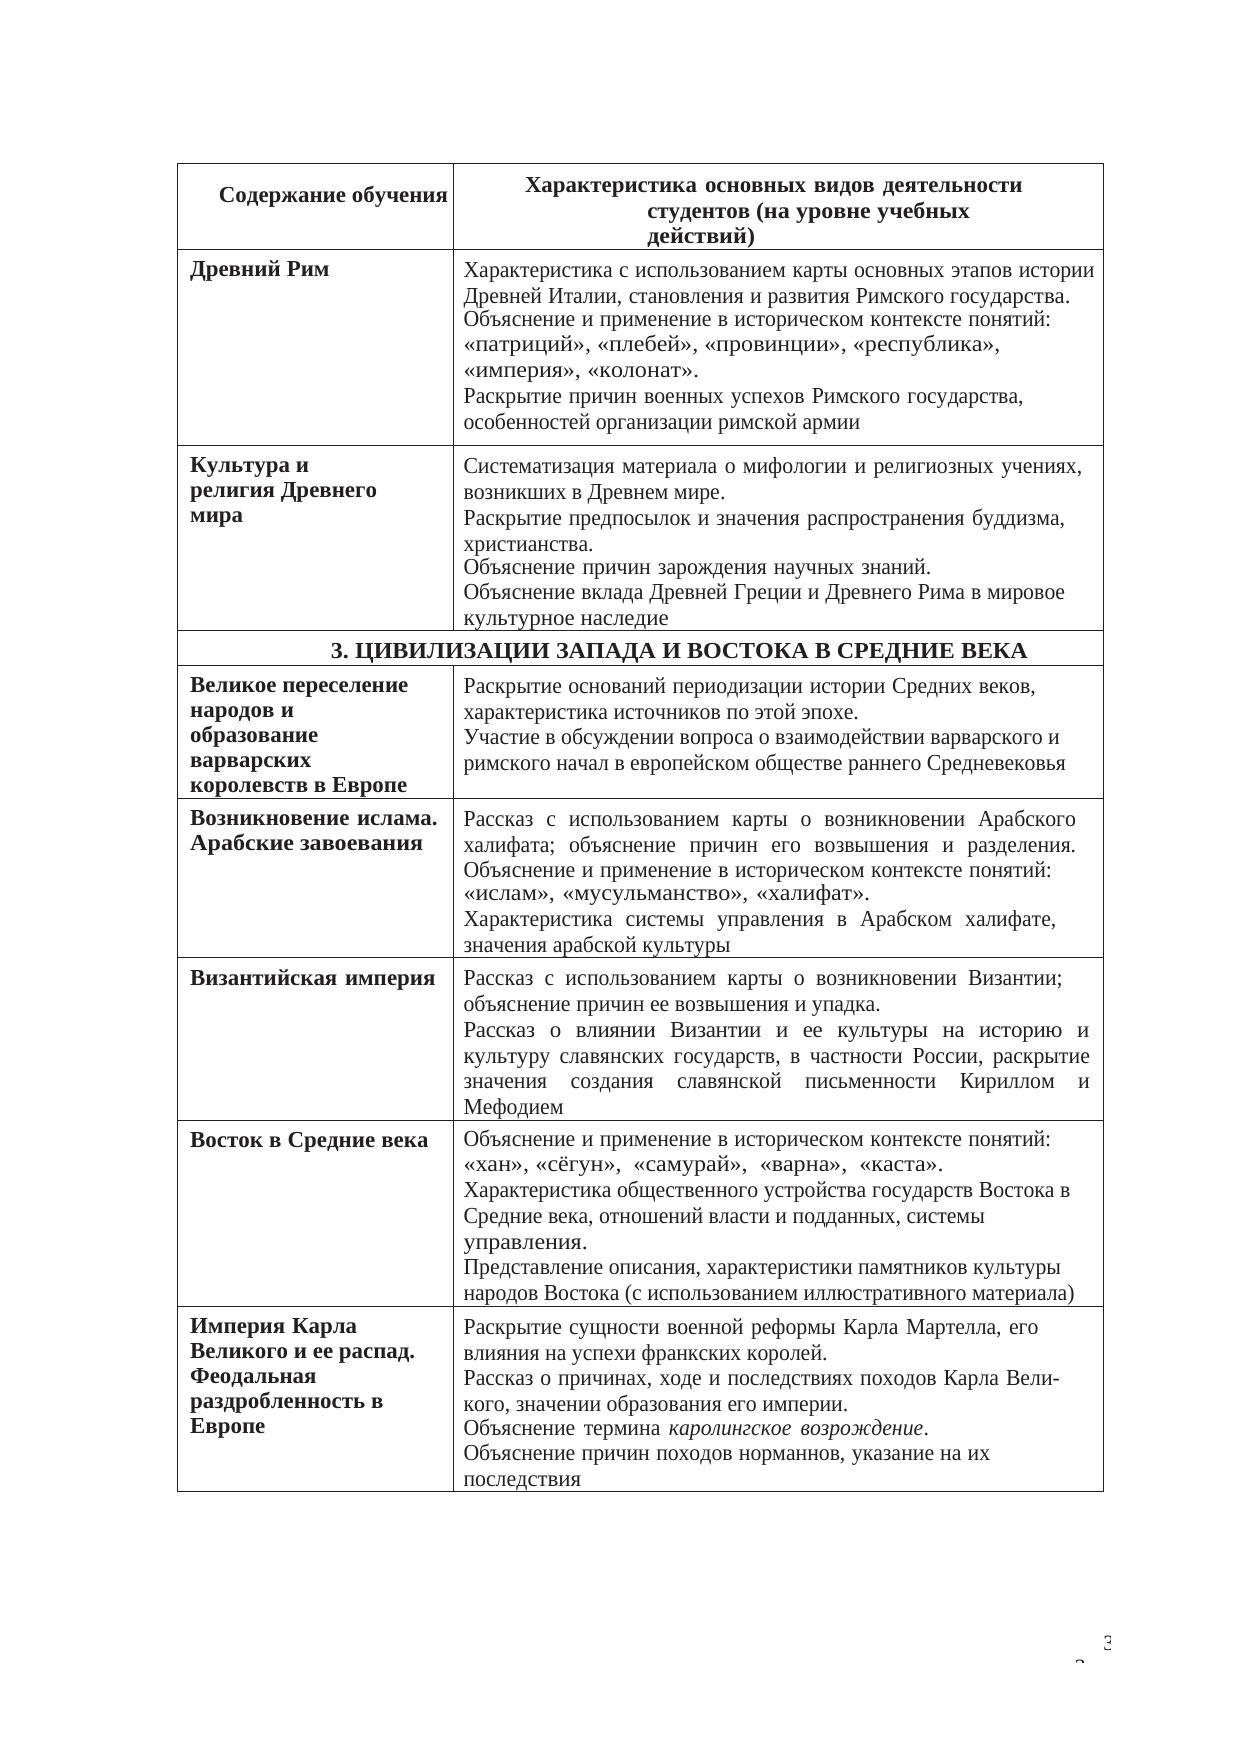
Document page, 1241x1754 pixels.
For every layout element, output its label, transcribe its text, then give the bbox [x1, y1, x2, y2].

table_cell Империя Карла Великого и ее распад. Феодальная раздробленность в Европе [178, 1307, 453, 1491]
table_cell 3. ЦИВИЛИЗАЦИИ ЗАПАДА И ВОСТОКА В СРЕДНИЕ ВЕКА [178, 631, 1103, 664]
table_header Характеристика основных видов деятельности студентов (на уровне учебных действий) [454, 164, 1103, 249]
table_cell Византийская империя [178, 958, 453, 1120]
table_cell Раскрытие сущности военной реформы Карла Мартелла, его влияния на успехи франкских королей. Рассказ о причинах, ходе и последствиях походов Карла Вели- кого, значении образования его империи. Объяснение термина каролингское возрождение. Объяснение причин походов норманнов, указание на их последствия [454, 1307, 1103, 1491]
table_cell Восток в Средние века [178, 1121, 453, 1306]
table_cell Рассказ с использованием карты о возникновении Византии; объяснение причин ее возвышения и упадка. Рассказ о влиянии Византии и ее культуры на историю и культуру славянских государств, в частности России, раскрытие значения создания славянской письменности Кириллом и Мефодием [454, 958, 1103, 1120]
table_cell Великое переселение народов и образование варварских королевств в Европе [178, 666, 453, 797]
table_header Содержание обучения [178, 164, 453, 249]
table_cell Раскрытие оснований периодизации истории Средних веков, характеристика источников по этой эпохе. Участие в обсуждении вопроса о взаимодействии варварского и римского начал в европейском обществе раннего Средневековья [454, 666, 1103, 797]
table_cell Культура и религия Древнего мира [178, 446, 453, 630]
table_cell Объяснение и применение в историческом контексте понятий: «хан», «сёгун», «самурай», «варна», «каста». Характеристика общественного устройства государств Востока в Средние века, отношений власти и подданных, системы управления. Представление описания, характеристики памятников культуры народов Востока (с использованием иллюстративного материала) [454, 1121, 1103, 1306]
table_cell Древний Рим [178, 250, 453, 445]
table_cell Характеристика с использованием карты основных этапов истории Древней Италии, становления и развития Римского государства. Объяснение и применение в историческом контексте понятий: «патриций», «плебей», «провинции», «республика», «империя», «колонат». Раскрытие причин военных успехов Римского государства, особенностей организации римской армии [454, 250, 1103, 445]
table_cell Систематизация материала о мифологии и религиозных учениях, возникших в Древнем мире. Раскрытие предпосылок и значения распространения буддизма, христианства. Объяснение причин зарождения научных знаний. Объяснение вклада Древней Греции и Древнего Рима в мировое культурное наследие [454, 446, 1103, 630]
table_cell Рассказ с использованием карты о возникновении Арабского халифата; объяснение причин его возвышения и разделения. Объяснение и применение в историческом контексте понятий: «ислам», «мусульманство», «халифат». Характеристика системы управления в Арабском халифате, значения арабской культуры [454, 799, 1103, 957]
table_cell Возникновение ислама. Арабские завоевания [178, 799, 453, 957]
